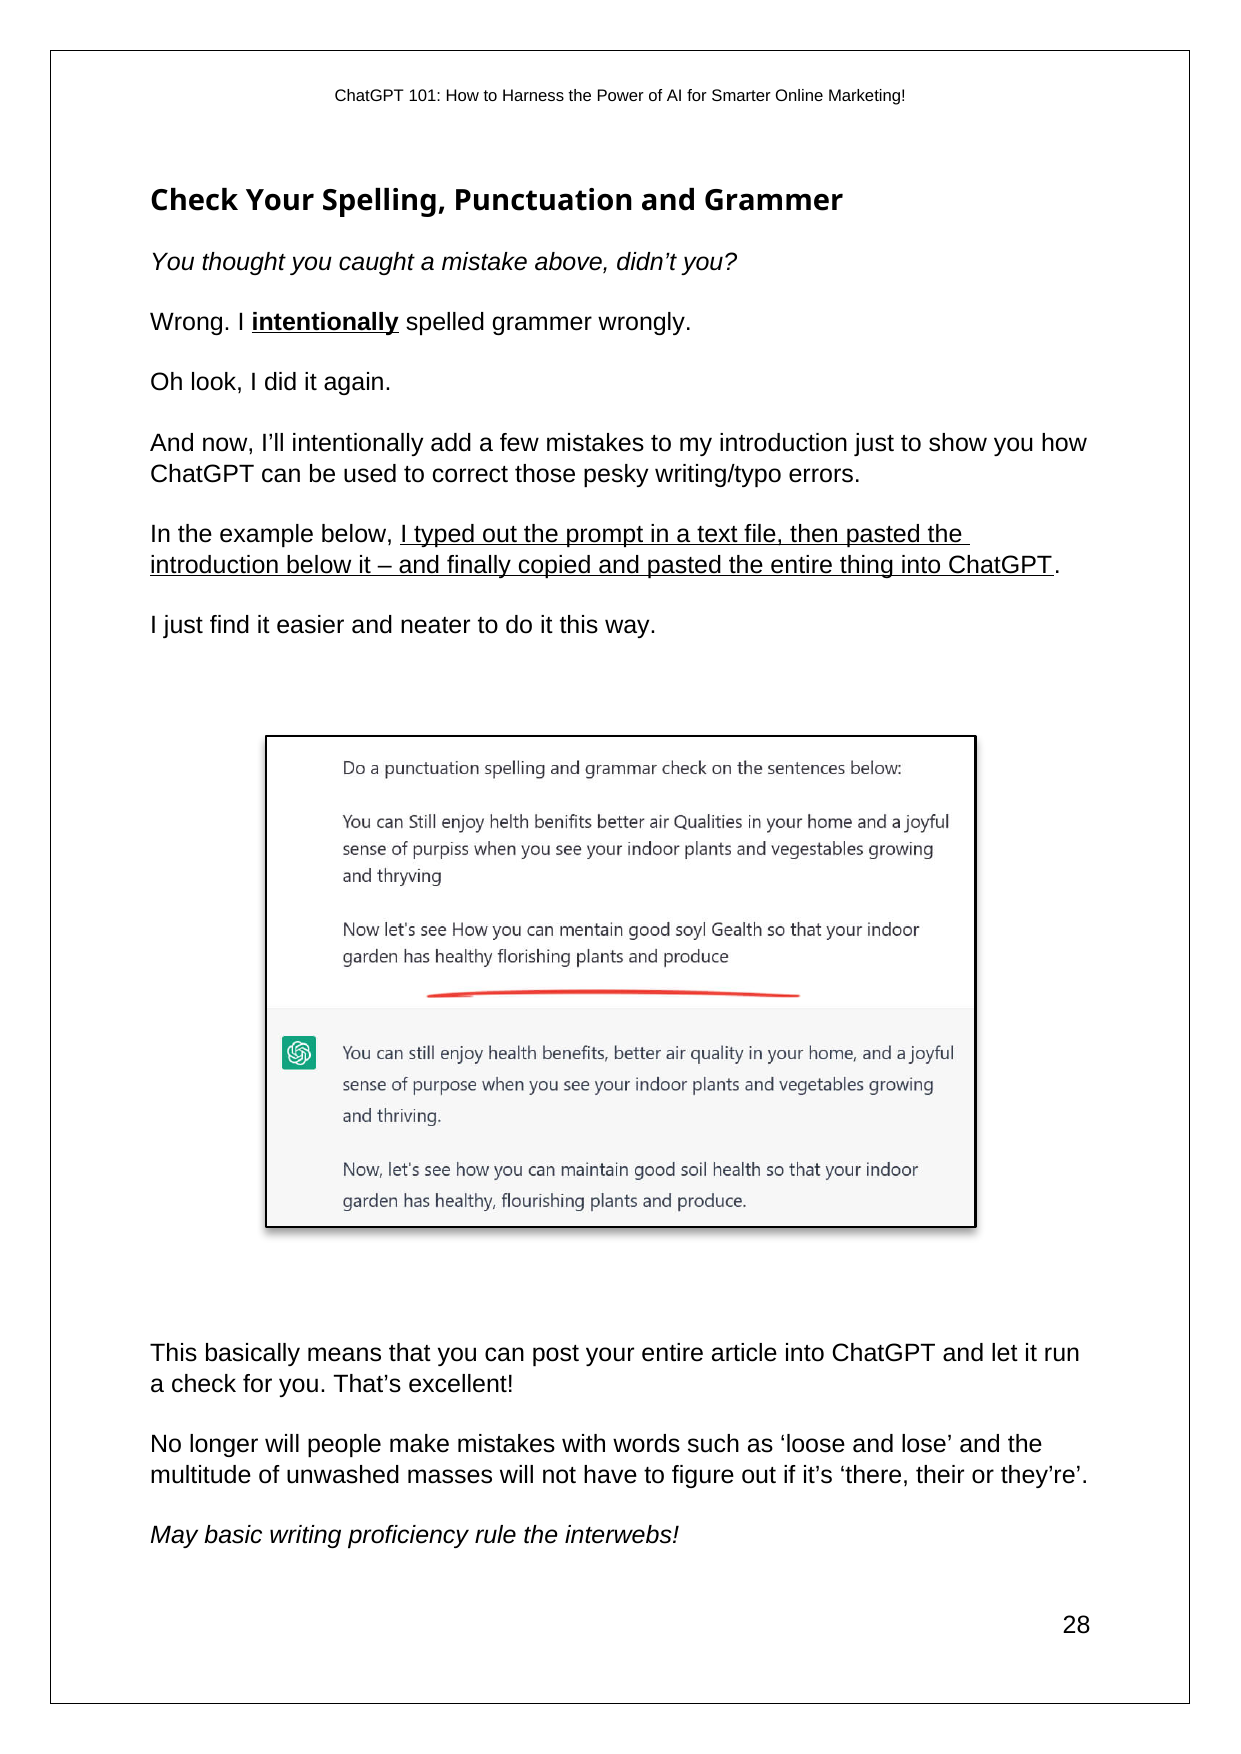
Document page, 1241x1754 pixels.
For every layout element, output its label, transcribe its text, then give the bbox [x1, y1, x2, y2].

text May basic writing proficiency rule the interwebs! [150, 1521, 1090, 1549]
text Oh look, I did it again. [150, 367, 1090, 396]
text No longer will people make mistakes with words such as ‘loose and lose’ and the multitude of unwashed masses will not have to figure out if it’s ‘there, their or they’re’. [150, 1429, 1090, 1489]
text This basically means that you can post your entire article into ChatGPT and let it run a check for you. That’s excellent! [150, 1338, 1090, 1398]
text You thought you caught a mistake above, didn’t you? [150, 247, 1090, 276]
picture [267, 737, 974, 1226]
subtitle Check Your Spelling, Punctuation and Grammer [150, 179, 1090, 219]
text I just find it easier and neater to do it this way. [150, 610, 1090, 639]
text Wrong. I intentionally spelled grammer wrongly. [150, 307, 1090, 336]
text And now, I’ll intentionally add a few mistakes to my introduction just to show you how ChatGPT can be used to correct those pesky writing/typo errors. [150, 428, 1090, 487]
text In the example below, I typed out the prompt in a text file, then pasted the introduction below it – and finally copied and pasted the entire thing into ChatGPT. [150, 519, 1090, 579]
